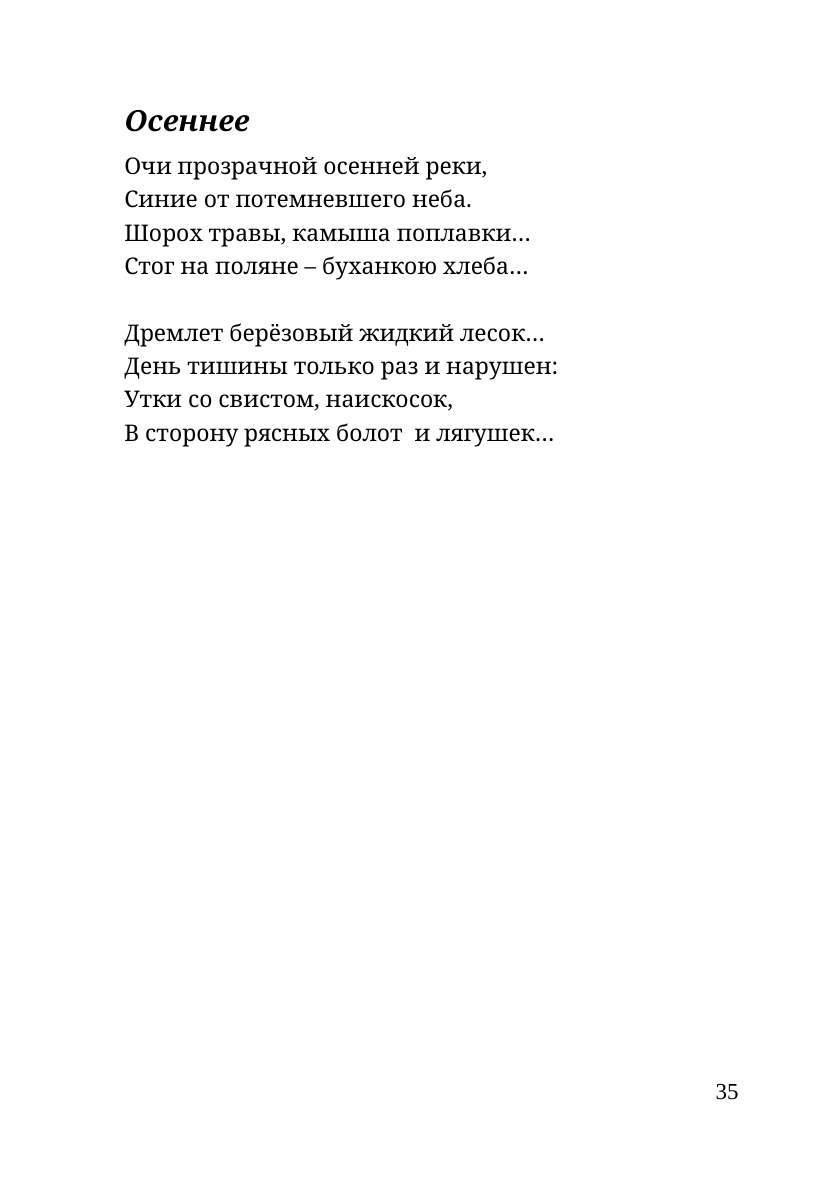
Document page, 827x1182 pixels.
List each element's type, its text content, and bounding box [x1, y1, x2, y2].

text Осеннее [124, 100, 738, 140]
text Очи прозрачной осенней реки, Синие от потемневшего неба. Шорох травы, камыша поплавки… Стог на поляне – буханкою хлеба… Дремлет берёзовый жидкий лесок… День тишины только раз и нарушен: Утки со свистом, наискосок, В сторону рясных болот и лягушек… [124, 148, 738, 448]
